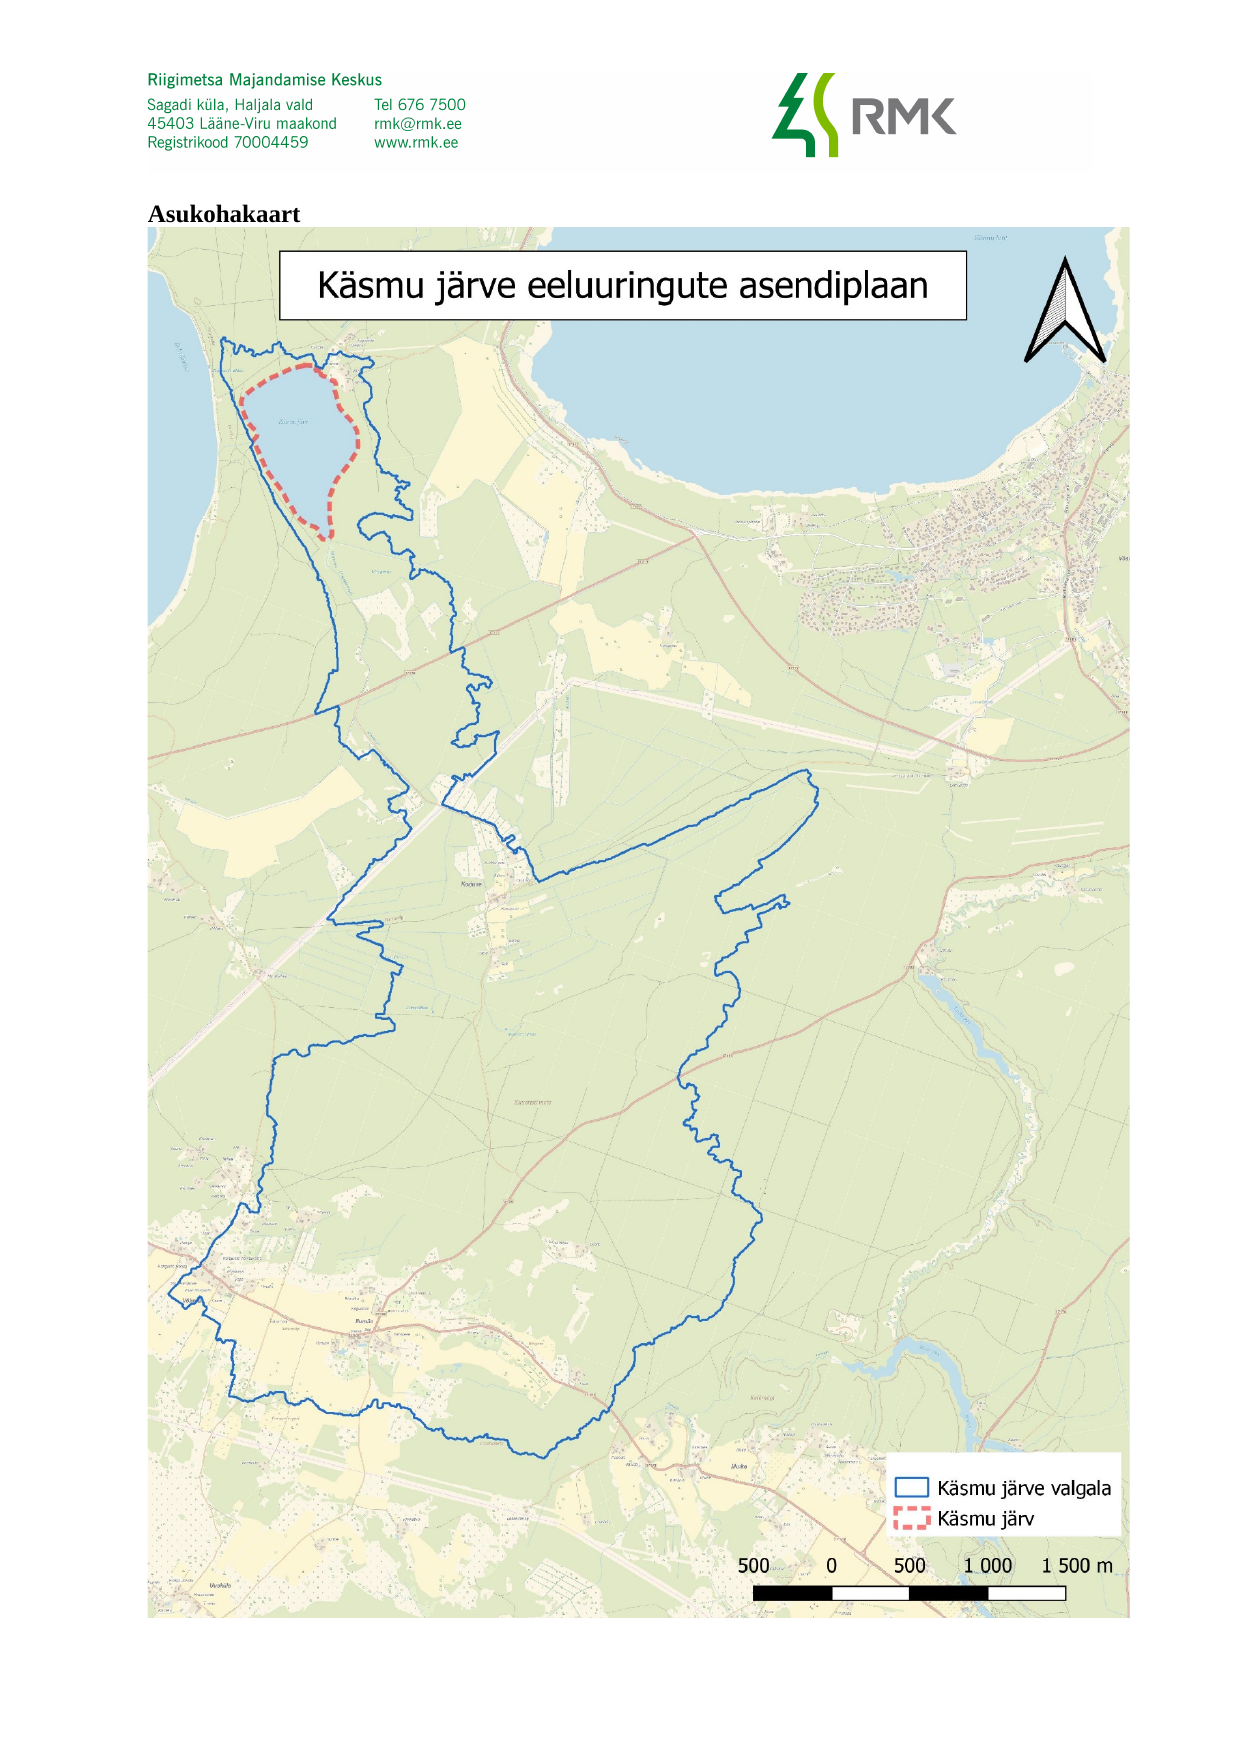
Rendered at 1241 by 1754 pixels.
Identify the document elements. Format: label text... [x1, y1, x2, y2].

text Asukohakaart [148, 199, 1122, 227]
picture [147, 227, 1130, 1618]
picture [147, 73, 1093, 174]
